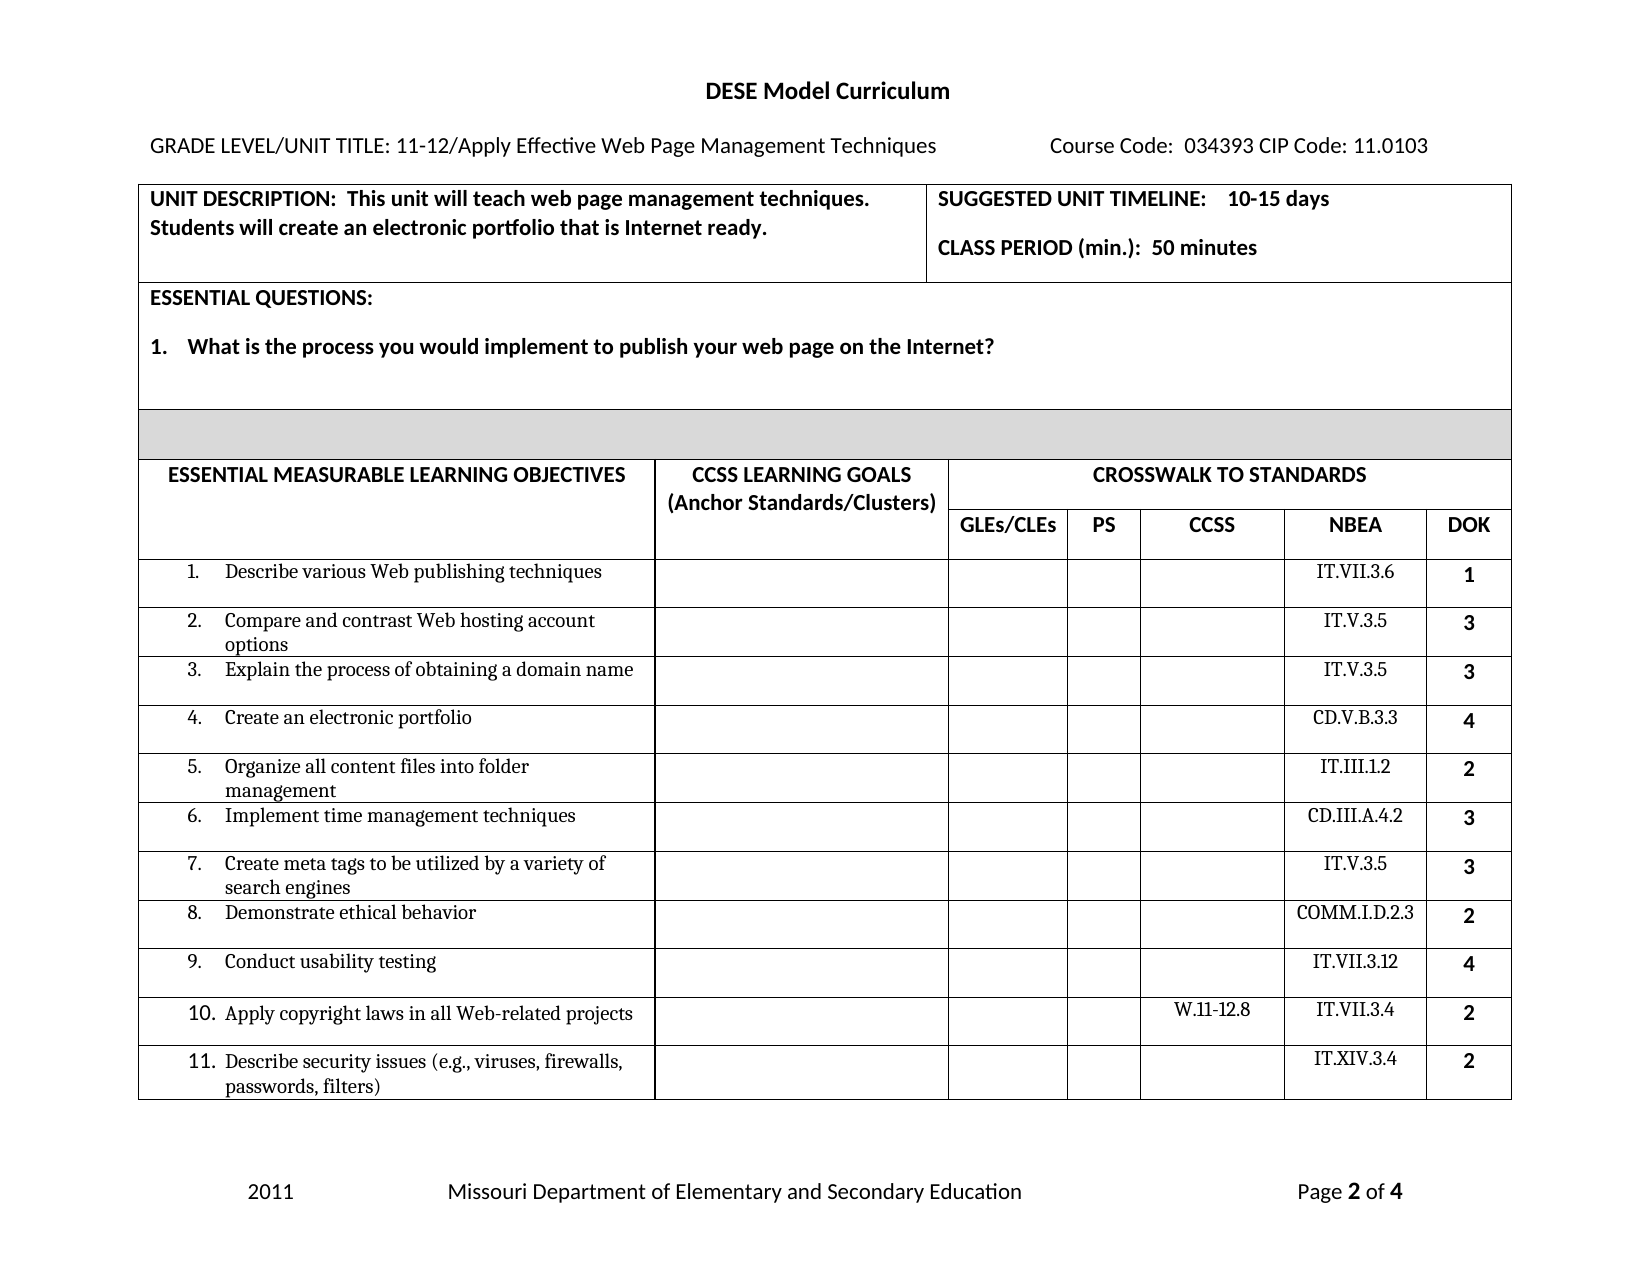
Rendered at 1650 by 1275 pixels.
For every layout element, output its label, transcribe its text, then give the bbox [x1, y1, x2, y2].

table_cell CROSSWALK TO STANDARDS [949, 460, 1511, 509]
table_cell ESSENTIAL QUESTIONS: What is the process you would implement to publish your web page on the Internet? [139, 283, 1511, 409]
table_cell 3 [1427, 657, 1511, 705]
table_cell [949, 754, 1067, 802]
table_cell IT.VII.3.4 [1285, 998, 1426, 1045]
table_cell GLEs/CLEs [949, 510, 1067, 559]
table_cell [656, 998, 948, 1045]
table_cell W.11-12.8 [1141, 998, 1284, 1045]
table_cell Conduct usability testing [139, 949, 654, 997]
table_cell PS [1068, 510, 1140, 559]
table_cell [1141, 949, 1284, 997]
table_cell [1141, 657, 1284, 705]
table_cell [1068, 1046, 1140, 1098]
table_cell Implement time management techniques [139, 803, 654, 851]
table_cell [949, 657, 1067, 705]
table_cell Apply copyright laws in all Web-related projects [139, 998, 654, 1045]
table_cell IT.XIV.3.4 [1285, 1046, 1426, 1098]
table_cell 4 [1427, 706, 1511, 753]
table_cell 3 [1427, 803, 1511, 851]
table_cell 2 [1427, 1046, 1511, 1098]
table_cell Compare and contrast Web hosting account options [139, 608, 654, 656]
table_cell IT.V.3.5 [1285, 608, 1426, 656]
table_cell [656, 657, 948, 705]
table_cell 2 [1427, 901, 1511, 948]
table_cell [949, 706, 1067, 753]
table_cell [949, 852, 1067, 900]
table_cell [1068, 608, 1140, 656]
table_cell [949, 998, 1067, 1045]
table_cell [1068, 706, 1140, 753]
table_cell IT.V.3.5 [1285, 657, 1426, 705]
table_cell IT.VII.3.6 [1285, 560, 1426, 607]
table_cell [949, 901, 1067, 948]
table_cell [949, 803, 1067, 851]
table_cell Demonstrate ethical behavior [139, 901, 654, 948]
table_cell [1141, 560, 1284, 607]
table_cell [949, 560, 1067, 607]
table_cell CD.III.A.4.2 [1285, 803, 1426, 851]
table_cell DOK [1427, 510, 1511, 559]
table_cell 3 [1427, 608, 1511, 656]
table_cell [949, 608, 1067, 656]
table_cell [1068, 949, 1140, 997]
table_cell IT.III.1.2 [1285, 754, 1426, 802]
table_cell [1141, 901, 1284, 948]
table_cell 2 [1427, 754, 1511, 802]
table_cell [656, 754, 948, 802]
table_cell [1068, 901, 1140, 948]
table_cell [656, 852, 948, 900]
table_cell [1068, 803, 1140, 851]
table_cell [656, 706, 948, 753]
table_cell [1068, 754, 1140, 802]
table_cell [1141, 803, 1284, 851]
table_cell IT.V.3.5 [1285, 852, 1426, 900]
table_cell [656, 901, 948, 948]
table_cell 2 [1427, 998, 1511, 1045]
table_cell Create meta tags to be utilized by a variety of search engines [139, 852, 654, 900]
table_cell [656, 803, 948, 851]
table_cell NBEA [1285, 510, 1426, 559]
table_cell [1141, 706, 1284, 753]
table_cell [656, 1046, 948, 1098]
table_cell CCSS [1141, 510, 1284, 559]
table_cell [1068, 852, 1140, 900]
table_cell [1068, 657, 1140, 705]
table_cell 3 [1427, 852, 1511, 900]
table_cell [949, 949, 1067, 997]
table_cell [139, 410, 1511, 459]
table_cell [1141, 852, 1284, 900]
table_cell Explain the process of obtaining a domain name [139, 657, 654, 705]
table_cell IT.VII.3.12 [1285, 949, 1426, 997]
table_cell 4 [1427, 949, 1511, 997]
table_header UNIT DESCRIPTION: This unit will teach web page management techniques. Students will create an electronic portfolio that is Internet ready. [139, 185, 926, 282]
table_cell [656, 608, 948, 656]
table_cell Describe security issues (e.g., viruses, firewalls, passwords, filters) [139, 1046, 654, 1098]
table_cell [656, 949, 948, 997]
table_cell CCSS LEARNING GOALS (Anchor Standards/Clusters) [656, 460, 948, 559]
table_cell [656, 560, 948, 607]
table_cell [1141, 1046, 1284, 1098]
table_cell Describe various Web publishing techniques [139, 560, 654, 607]
table_cell COMM.I.D.2.3 [1285, 901, 1426, 948]
table_header SUGGESTED UNIT TIMELINE: 10-15 days CLASS PERIOD (min.): 50 minutes [927, 185, 1511, 282]
table_cell Organize all content files into folder management [139, 754, 654, 802]
table_cell [1141, 754, 1284, 802]
table_cell [1068, 998, 1140, 1045]
table_cell [1141, 608, 1284, 656]
table_cell ESSENTIAL MEASURABLE LEARNING OBJECTIVES [139, 460, 654, 559]
table_cell 1 [1427, 560, 1511, 607]
table_cell [949, 1046, 1067, 1098]
table_cell [1068, 560, 1140, 607]
table_cell Create an electronic portfolio [139, 706, 654, 753]
table_cell CD.V.B.3.3 [1285, 706, 1426, 753]
